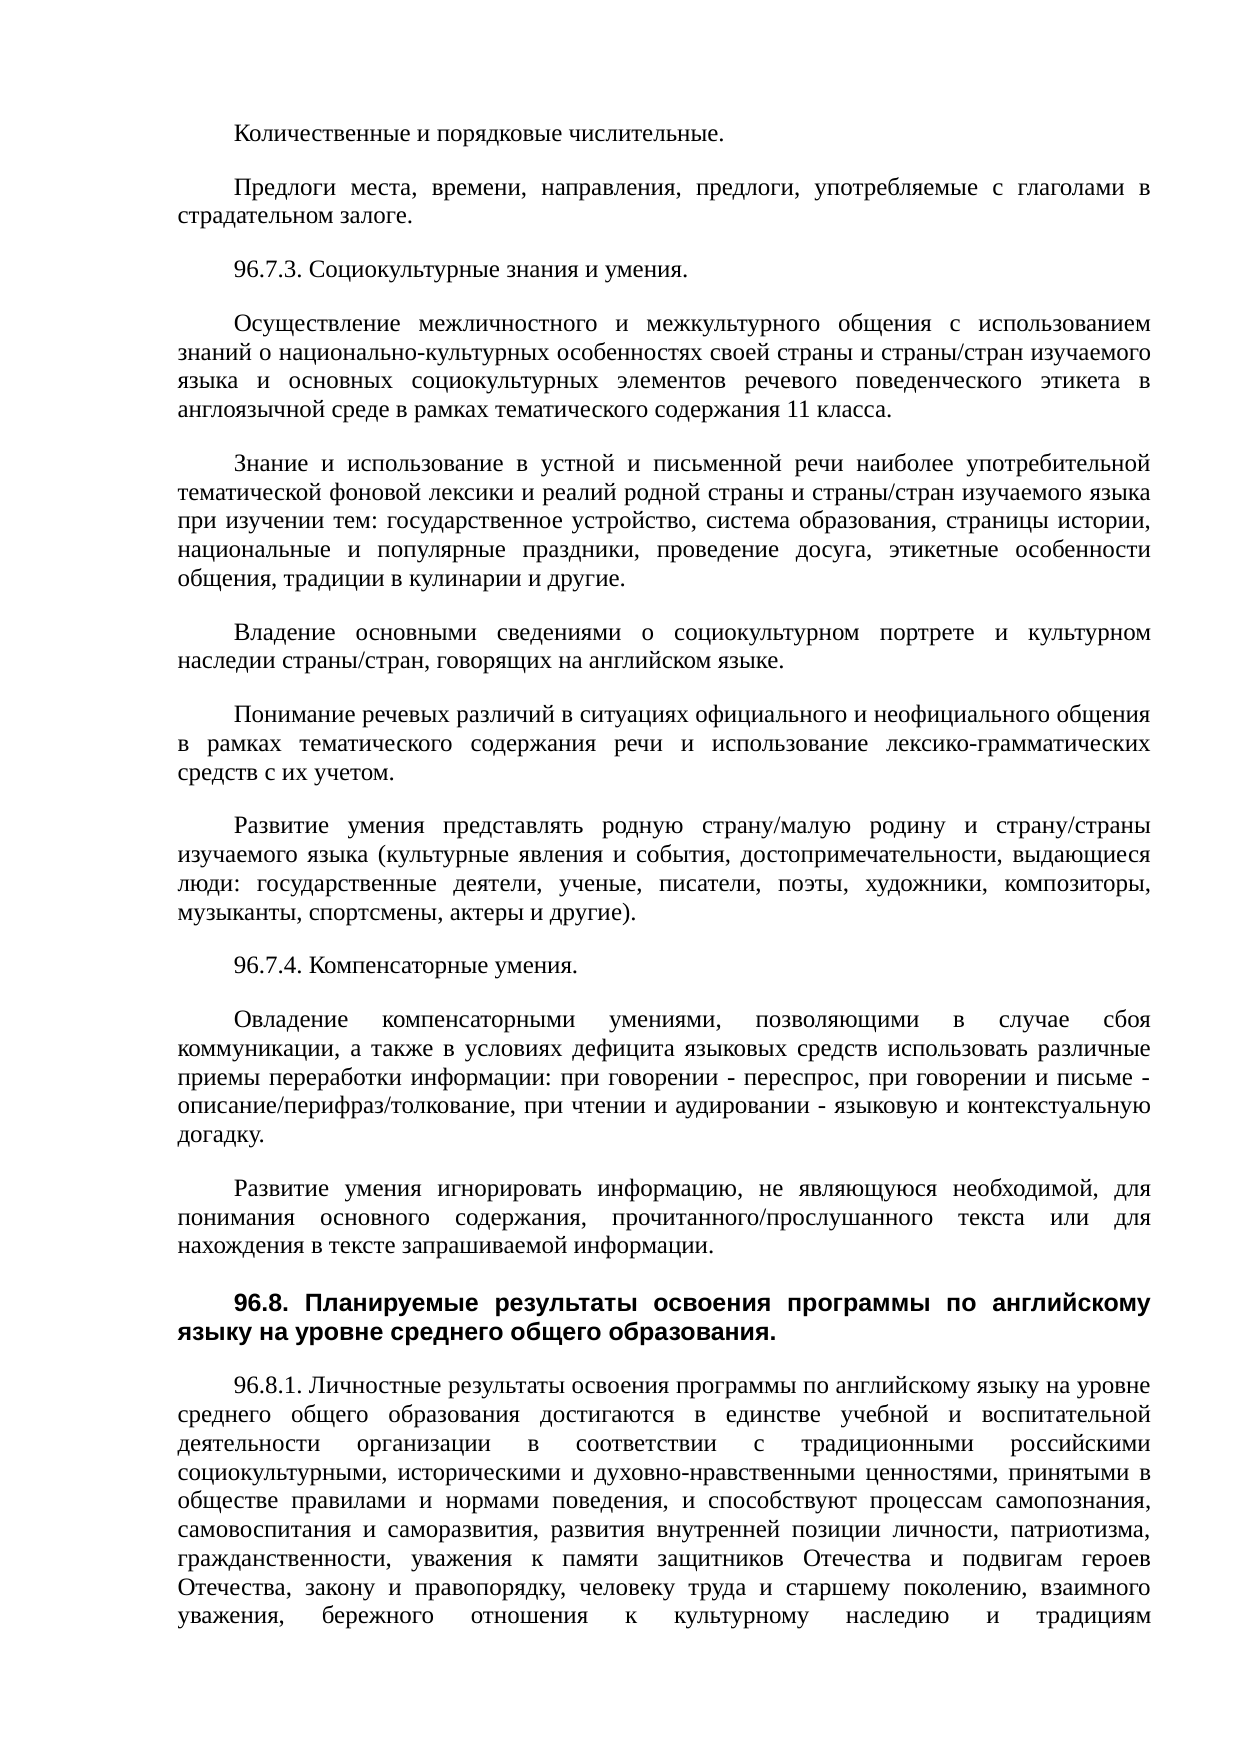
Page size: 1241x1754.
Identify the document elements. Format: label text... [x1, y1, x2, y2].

text 96.7.3. Социокультурные знания и умения. [177, 254, 1152, 283]
text Знание и использование в устной и письменной речи наиболее употребительной тематической фоновой лексики и реалий родной страны и страны/стран изучаемого языка при изучении тем: государственное устройство, система образования, страницы истории, национальные и популярные праздники, проведение досуга, этикетные особенности общения, традиции в кулинарии и другие. [177, 448, 1152, 592]
text Осуществление межличностного и межкультурного общения с использованием знаний о национально-культурных особенностях своей страны и страны/стран изучаемого языка и основных социокультурных элементов речевого поведенческого этикета в англоязычной среде в рамках тематического содержания 11 класса. [177, 308, 1152, 423]
text Предлоги места, времени, направления, предлоги, употребляемые с глаголами в страдательном залоге. [177, 172, 1152, 229]
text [177, 1371, 1152, 1629]
text Понимание речевых различий в ситуациях официального и неофициального общения в рамках тематического содержания речи и использование лексико-грамматических средств с их учетом. [177, 699, 1152, 786]
text Количественные и порядковые числительные. [177, 118, 1152, 147]
text 96.7.4. Компенсаторные умения. [177, 951, 1152, 979]
text Овладение компенсаторными умениями, позволяющими в случае сбоя коммуникации, а также в условиях дефицита языковых средств использовать различные приемы переработки информации: при говорении - переспрос, при говорении и письме - описание/перифраз/толкование, при чтении и аудировании - языковую и контекстуальную догадку. [177, 1004, 1152, 1148]
title 96.8. Планируемые результаты освоения программы по английскому языку на уровне среднего общего образования. [177, 1288, 1152, 1346]
text Развитие умения представлять родную страну/малую родину и страну/страны изучаемого языка (культурные явления и события, достопримечательности, выдающиеся люди: государственные деятели, ученые, писатели, поэты, художники, композиторы, музыканты, спортсмены, актеры и другие). [177, 811, 1152, 926]
text Владение основными сведениями о социокультурном портрете и культурном наследии страны/стран, говорящих на английском языке. [177, 617, 1152, 674]
text Развитие умения игнорировать информацию, не являющуюся необходимой, для понимания основного содержания, прочитанного/прослушанного текста или для нахождения в тексте запрашиваемой информации. [177, 1173, 1152, 1259]
